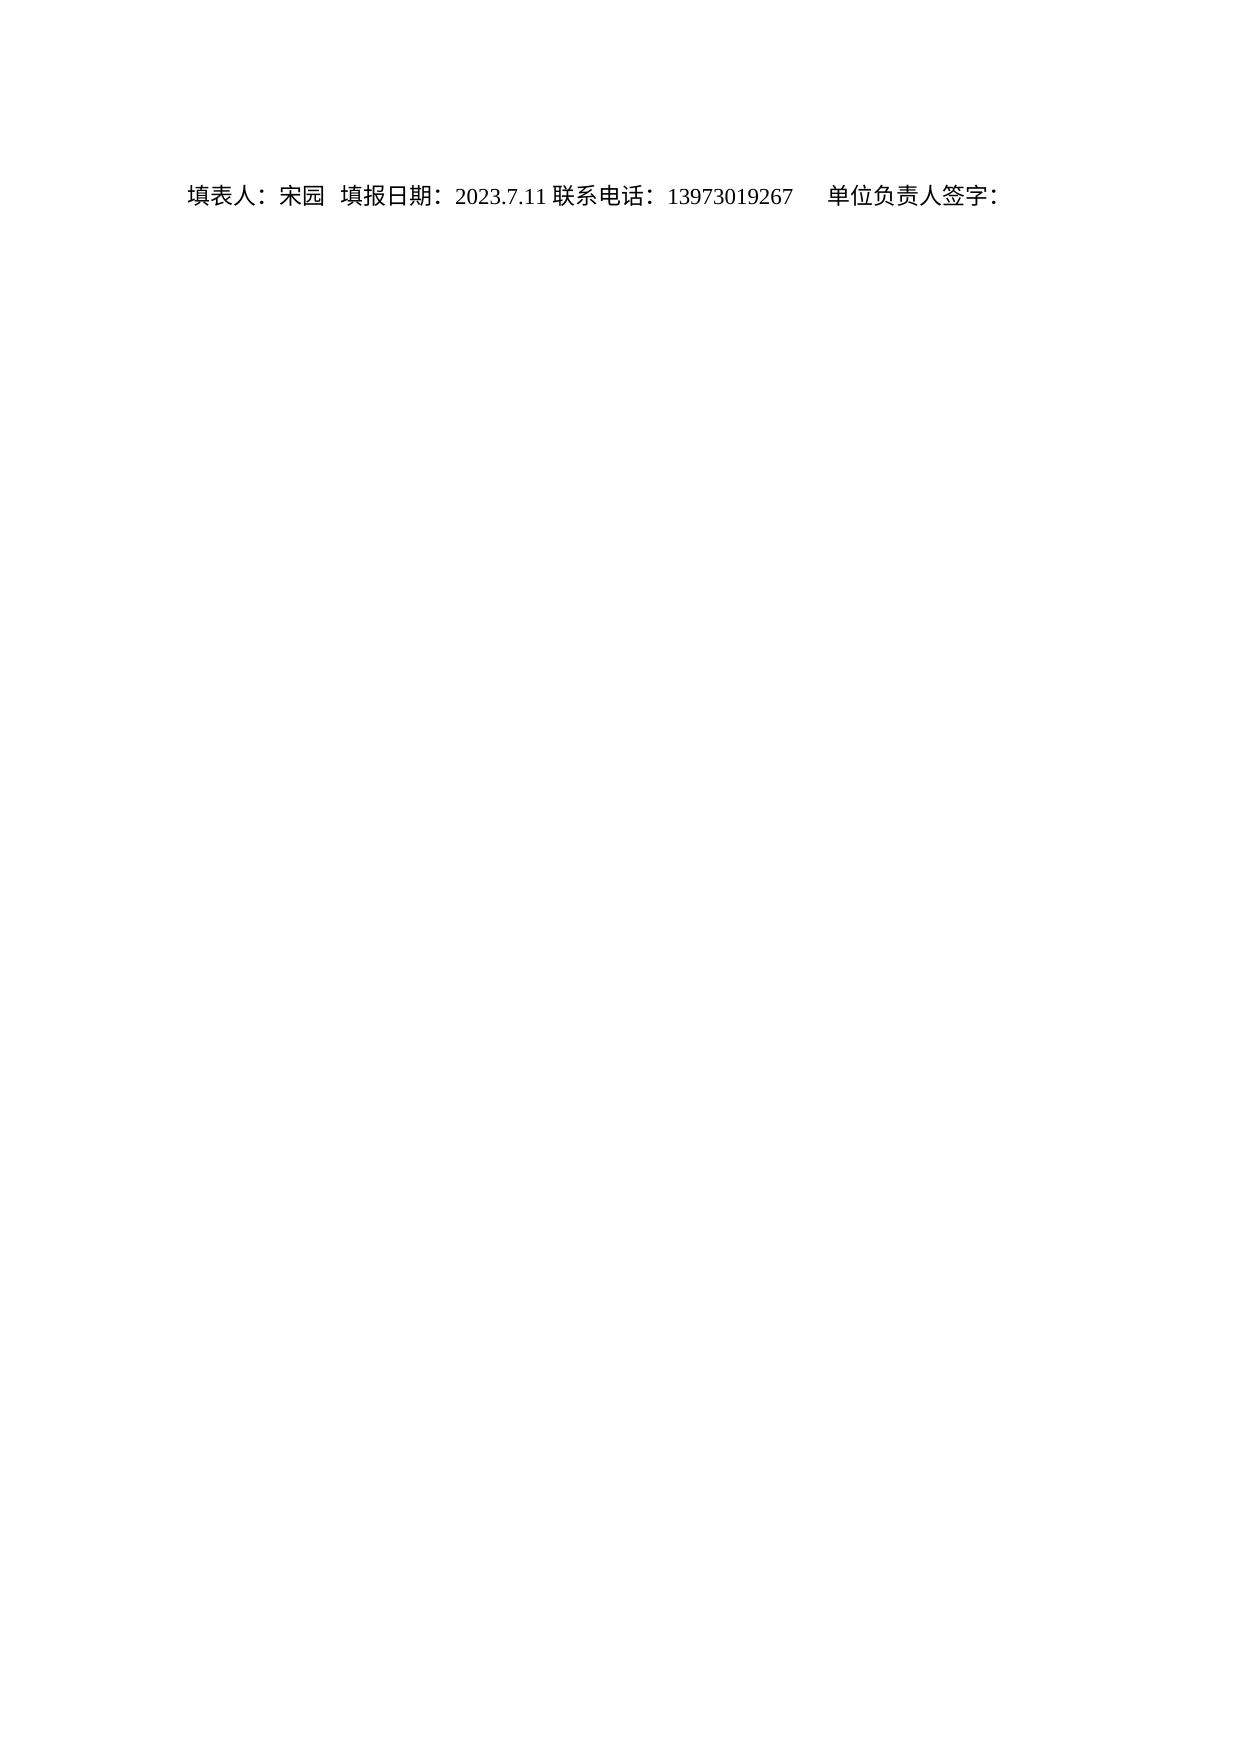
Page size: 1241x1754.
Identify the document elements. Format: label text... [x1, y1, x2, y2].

text 填表人：宋园 填报日期：2023.7.11 联系电话：13973019267 单位负责人签字：附件4 [187, 162, 1053, 227]
